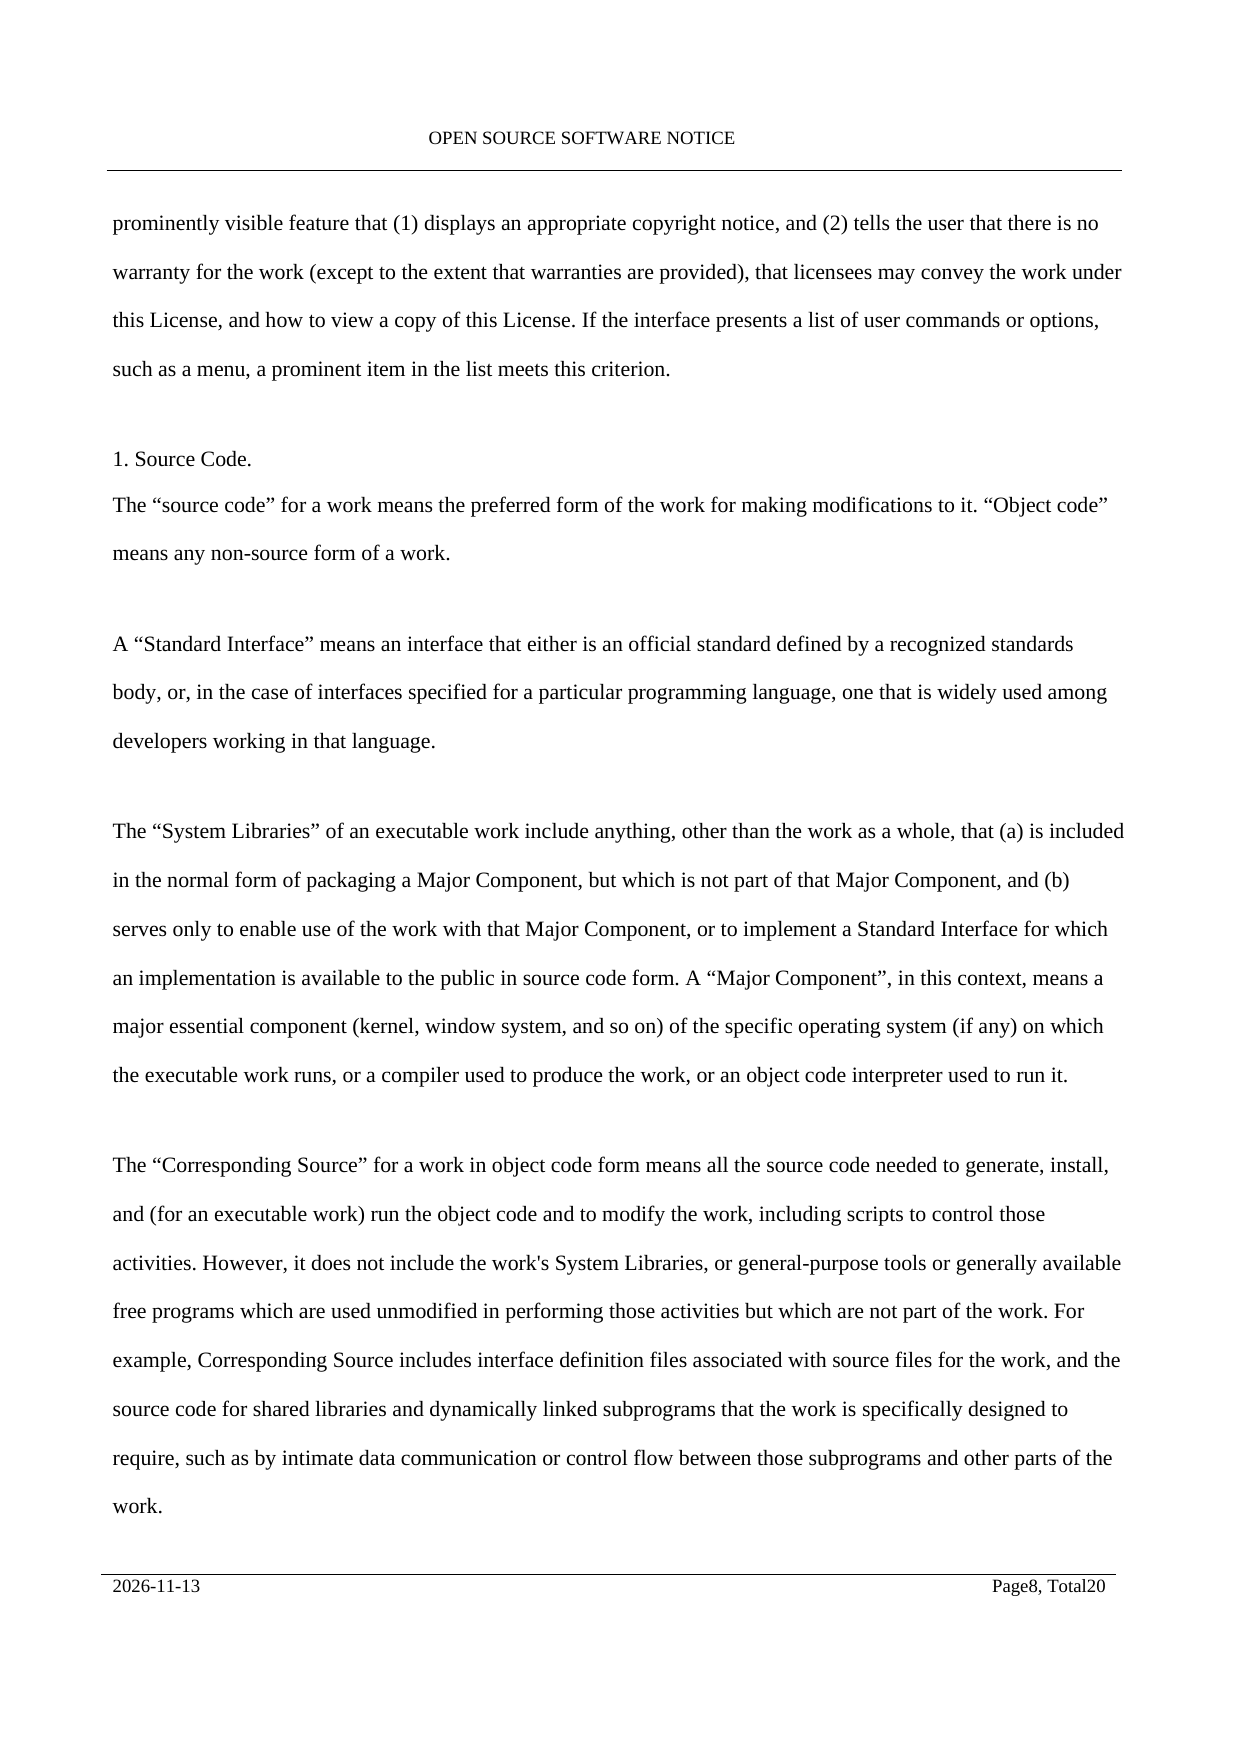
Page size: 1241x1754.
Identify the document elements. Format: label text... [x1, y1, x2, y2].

text The “source code” for a work means the preferred form of the work for making modifications to it. “Object code” means any non-source form of a work. [112, 488, 1128, 569]
text The “System Libraries” of an executable work include anything, other than the work as a whole, that (a) is included in the normal form of packaging a Major Component, but which is not part of that Major Component, and (b) serves only to enable use of the work with that Major Component, or to implement a Standard Interface for which an implementation is available to the public in source code form. A “Major Component”, in this context, means a major essential component (kernel, window system, and so on) of the specific operating system (if any) on which the executable work runs, or a compiler used to produce the work, or an object code interpreter used to run it. [112, 814, 1128, 1091]
text 1. Source Code. [112, 443, 1128, 475]
text A “Standard Interface” means an interface that either is an official standard defined by a recognized standards body, or, in the case of interfaces specified for a particular programming language, one that is widely used among developers working in that language. [112, 627, 1128, 757]
text The “Corresponding Source” for a work in object code form means all the source code needed to generate, install, and (for an executable work) run the object code and to modify the work, including scripts to control those activities. However, it does not include the work's System Libraries, or general-purpose tools or generally available free programs which are used unmodified in performing those activities but which are not part of the work. For example, Corresponding Source includes interface definition files associated with source files for the work, and the source code for shared libraries and dynamically linked subprograms that the work is specifically designed to require, such as by intimate data communication or control flow between those subprograms and other parts of the work. [112, 1148, 1128, 1522]
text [112, 206, 1128, 385]
